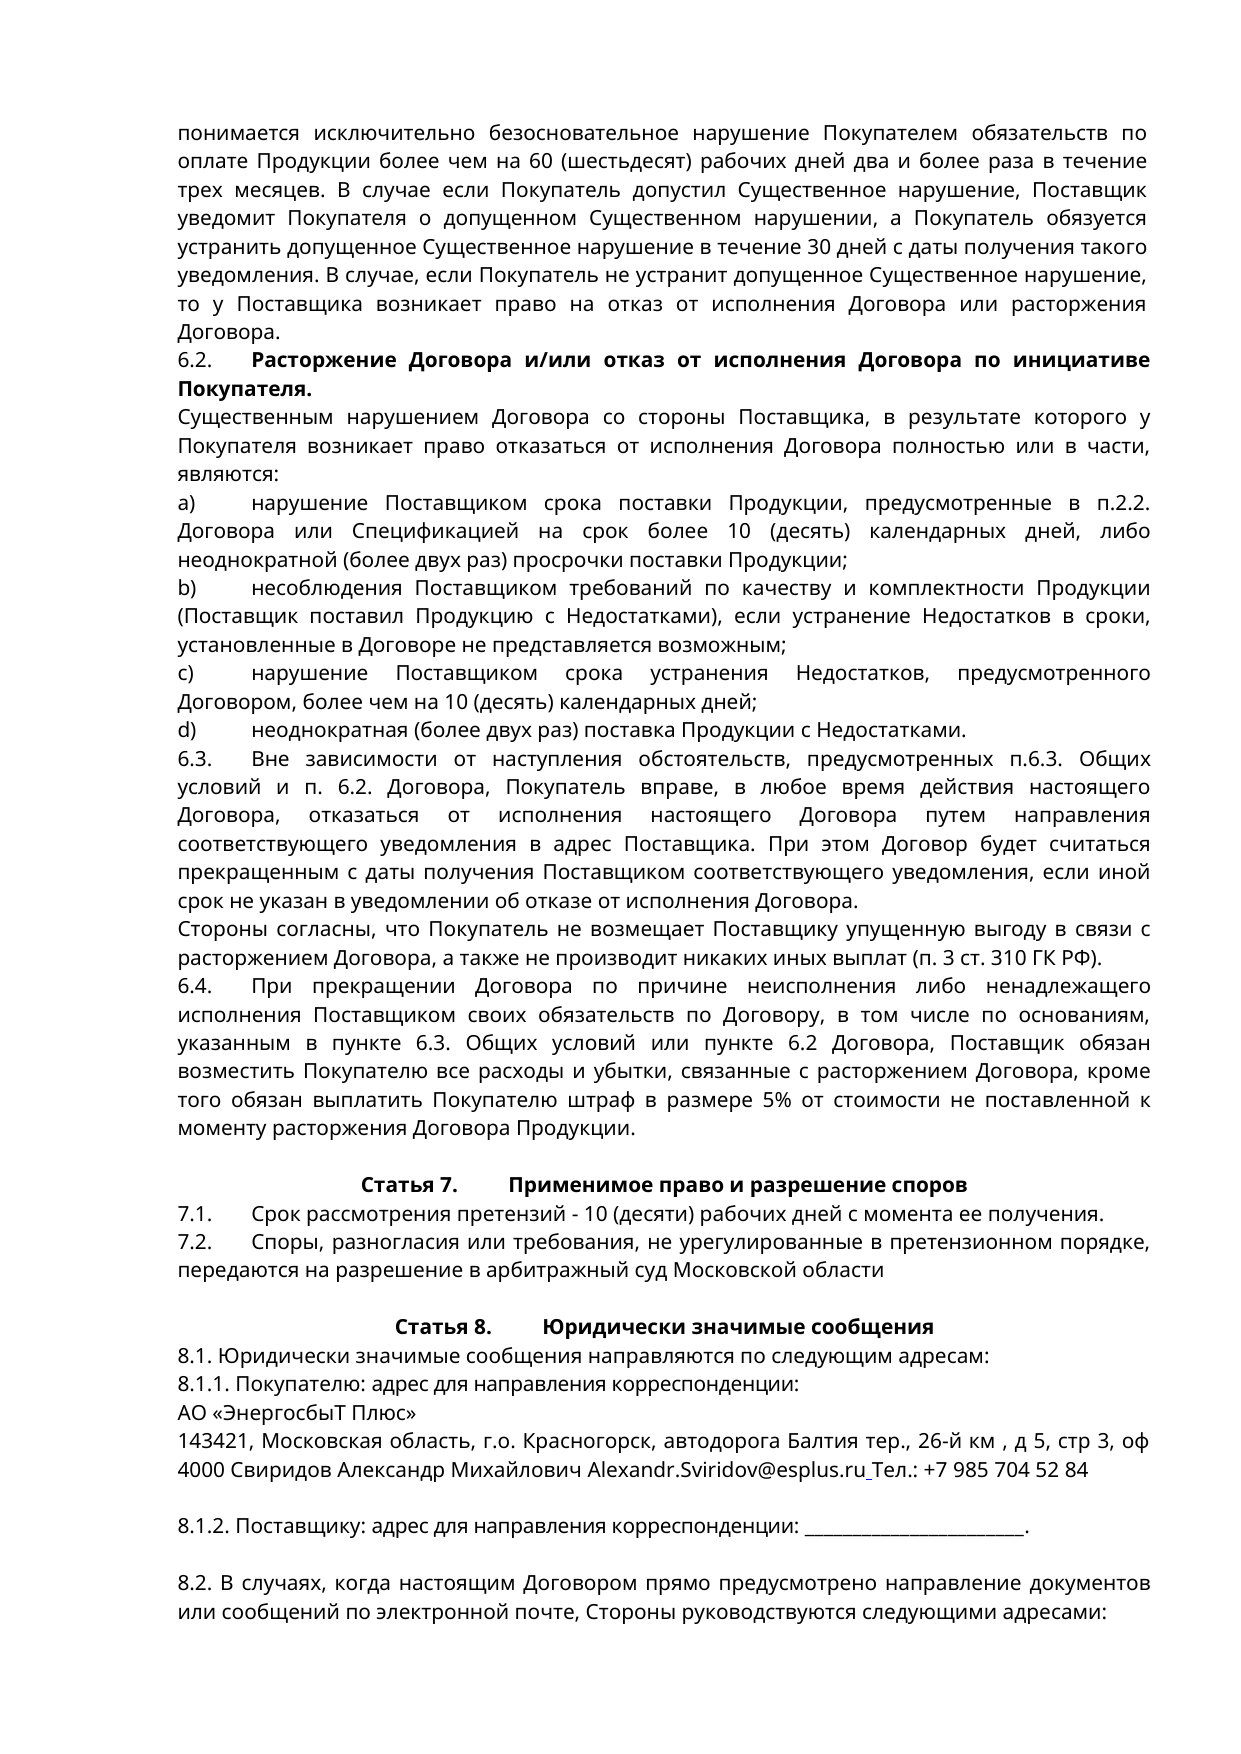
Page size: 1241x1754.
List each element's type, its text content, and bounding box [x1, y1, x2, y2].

list нарушение Поставщиком срока поставки Продукции, предусмотренные в п.2.2. Договора или Спецификацией на срок более 10 (десять) календарных дней, либо неоднократной (более двух раз) просрочки поставки Продукции; [177, 488, 1152, 573]
list нарушение Поставщиком срока устранения Недостатков, предусмотренного Договором, более чем на 10 (десять) календарных дней; [177, 658, 1152, 715]
list Вне зависимости от наступления обстоятельств, предусмотренных п.6.3. Общих условий и п. 6.2. Договора, Покупатель вправе, в любое время действия настоящего Договора, отказаться от исполнения настоящего Договора путем направления соответствующего уведомления в адрес Поставщика. При этом Договор будет считаться прекращенным с даты получения Поставщиком соответствующего уведомления, если иной срок не указан в уведомлении об отказе от исполнения Договора. [177, 744, 1152, 914]
text Стороны согласны, что Покупатель не возмещает Поставщику упущенную выгоду в связи с расторжением Договора, а также не производит никаких иных выплат (п. 3 ст. 310 ГК РФ). [177, 914, 1152, 971]
text 143421, Московская область, г.о. Красногорск, автодорога Балтия тер., 26-й км , д 5, стр 3, оф 4000 Свиридов Александр Михайлович Alexandr.Sviridov@esplus.ru Тел.: +7 985 704 52 84 [177, 1426, 1152, 1483]
list Срок рассмотрения претензий - 10 (десяти) рабочих дней с момента ее получения. [177, 1199, 1152, 1227]
list Применимое право и разрешение споров [177, 1170, 1152, 1199]
list неоднократная (более двух раз) поставка Продукции с Недостатками. [177, 715, 1152, 744]
text Существенным нарушением Договора со стороны Поставщика, в результате которого у Покупателя возникает право отказаться от исполнения Договора полностью или в части, являются: [177, 402, 1152, 488]
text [177, 118, 1148, 346]
list Споры, разногласия или требования, не урегулированные в претензионном порядке, передаются на разрешение в арбитражный суд Московской области [177, 1227, 1152, 1284]
text 8.1.2. Поставщику: адрес для направления корреспонденции: _______________________. [177, 1512, 1152, 1540]
list При прекращении Договора по причине неисполнения либо ненадлежащего исполнения Поставщиком своих обязательств по Договору, в том числе по основаниям, указанным в пункте 6.3. Общих условий или пункте 6.2 Договора, Поставщик обязан возместить Покупателю все расходы и убытки, связанные с расторжением Договора, кроме того обязан выплатить Покупателю штраф в размере 5% от стоимости не поставленной к моменту расторжения Договора Продукции. [177, 971, 1152, 1142]
text 8.1. Юридически значимые сообщения направляются по следующим адресам: [177, 1341, 1152, 1369]
list Юридически значимые сообщения [177, 1312, 1152, 1341]
text 8.2. В случаях, когда настоящим Договором прямо предусмотрено направление документов или сообщений по электронной почте, Стороны руководствуются следующими адресами: [177, 1568, 1152, 1625]
text АО «ЭнергосбыТ Плюс» [177, 1398, 1152, 1426]
list несоблюдения Поставщиком требований по качеству и комплектности Продукции (Поставщик поставил Продукцию с Недостатками), если устранение Недостатков в сроки, установленные в Договоре не представляется возможным; [177, 573, 1152, 658]
list Расторжение Договора и/или отказ от исполнения Договора по инициативе Покупателя. [177, 346, 1152, 402]
text 8.1.1. Покупателю: адрес для направления корреспонденции: [177, 1369, 1152, 1398]
